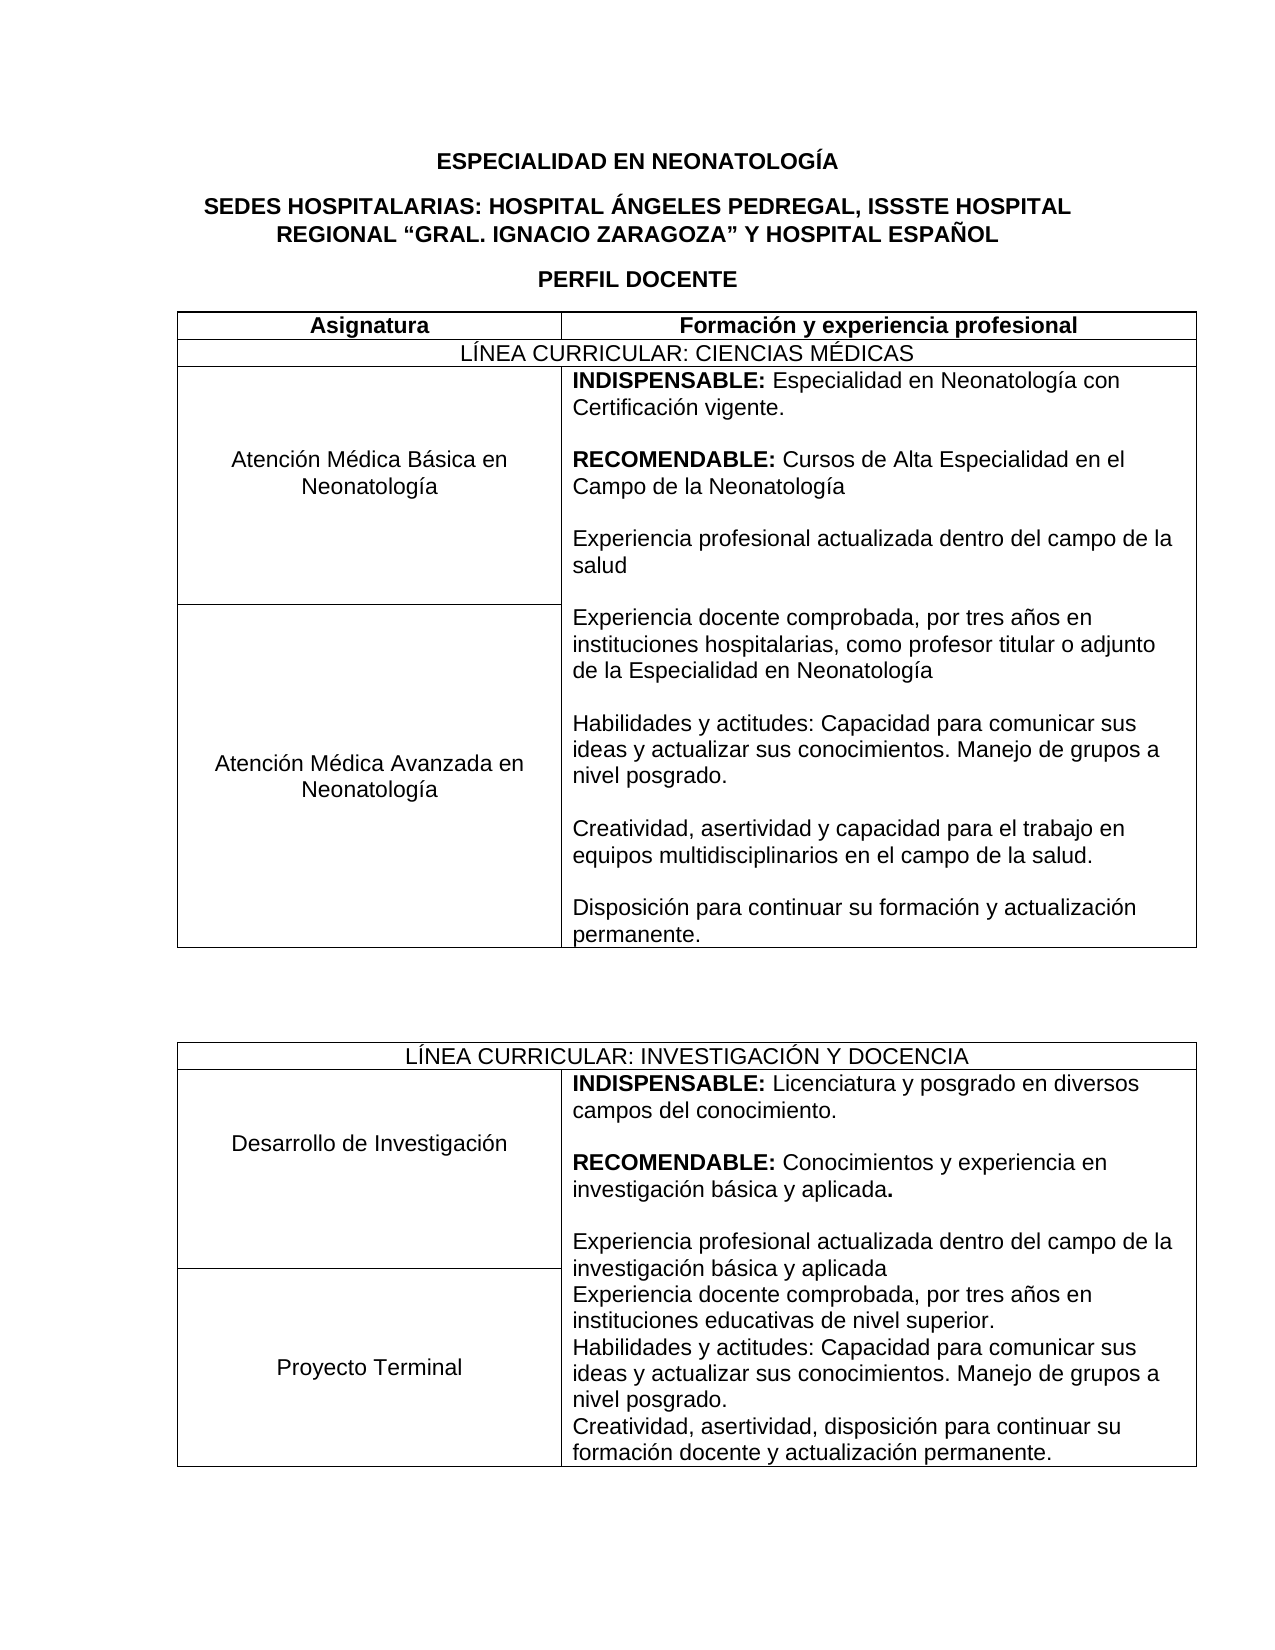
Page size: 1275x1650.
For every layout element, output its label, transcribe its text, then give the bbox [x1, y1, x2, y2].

table_header Asignatura [178, 313, 561, 339]
table_cell INDISPENSABLE: Licenciatura y posgrado en diversos campos del conocimiento. RECOMENDABLE: Conocimientos y experiencia en investigación básica y aplicada. Experiencia profesional actualizada dentro del campo de la investigación básica y aplicada Experiencia docente comprobada, por tres años en instituciones educativas de nivel superior. Habilidades y actitudes: Capacidad para comunicar sus ideas y actualizar sus conocimientos. Manejo de grupos a nivel posgrado. Creatividad, asertividad, disposición para continuar su formación docente y actualización permanente. [562, 1070, 1196, 1466]
table_header LÍNEA CURRICULAR: INVESTIGACIÓN Y DOCENCIA [178, 1043, 1196, 1069]
table_cell LÍNEA CURRICULAR: CIENCIAS MÉDICAS [178, 340, 1196, 366]
text ESPECIALIDAD EN NEONATOLOGÍA [177, 148, 1098, 174]
table_cell Atención Médica Avanzada en Neonatología [178, 605, 561, 947]
table_cell INDISPENSABLE: Especialidad en Neonatología con Certificación vigente. RECOMENDABLE: Cursos de Alta Especialidad en el Campo de la Neonatología Experiencia profesional actualizada dentro del campo de la salud Experiencia docente comprobada, por tres años en instituciones hospitalarias, como profesor titular o adjunto de la Especialidad en Neonatología Habilidades y actitudes: Capacidad para comunicar sus ideas y actualizar sus conocimientos. Manejo de grupos a nivel posgrado. Creatividad, asertividad y capacidad para el trabajo en equipos multidisciplinarios en el campo de la salud. Disposición para continuar su formación y actualización permanente. [562, 367, 1196, 947]
table_cell Proyecto Terminal [178, 1269, 561, 1466]
text PERFIL DOCENTE [177, 266, 1098, 293]
table_cell Atención Médica Básica en Neonatología [178, 367, 561, 604]
table_cell Desarrollo de Investigación [178, 1070, 561, 1268]
table_header Formación y experiencia profesional [562, 313, 1196, 339]
text SEDES HOSPITALARIAS: HOSPITAL ÁNGELES PEDREGAL, ISSSTE HOSPITAL REGIONAL “GRAL. IGNACIO ZARAGOZA” Y HOSPITAL ESPAÑOL [177, 193, 1098, 247]
